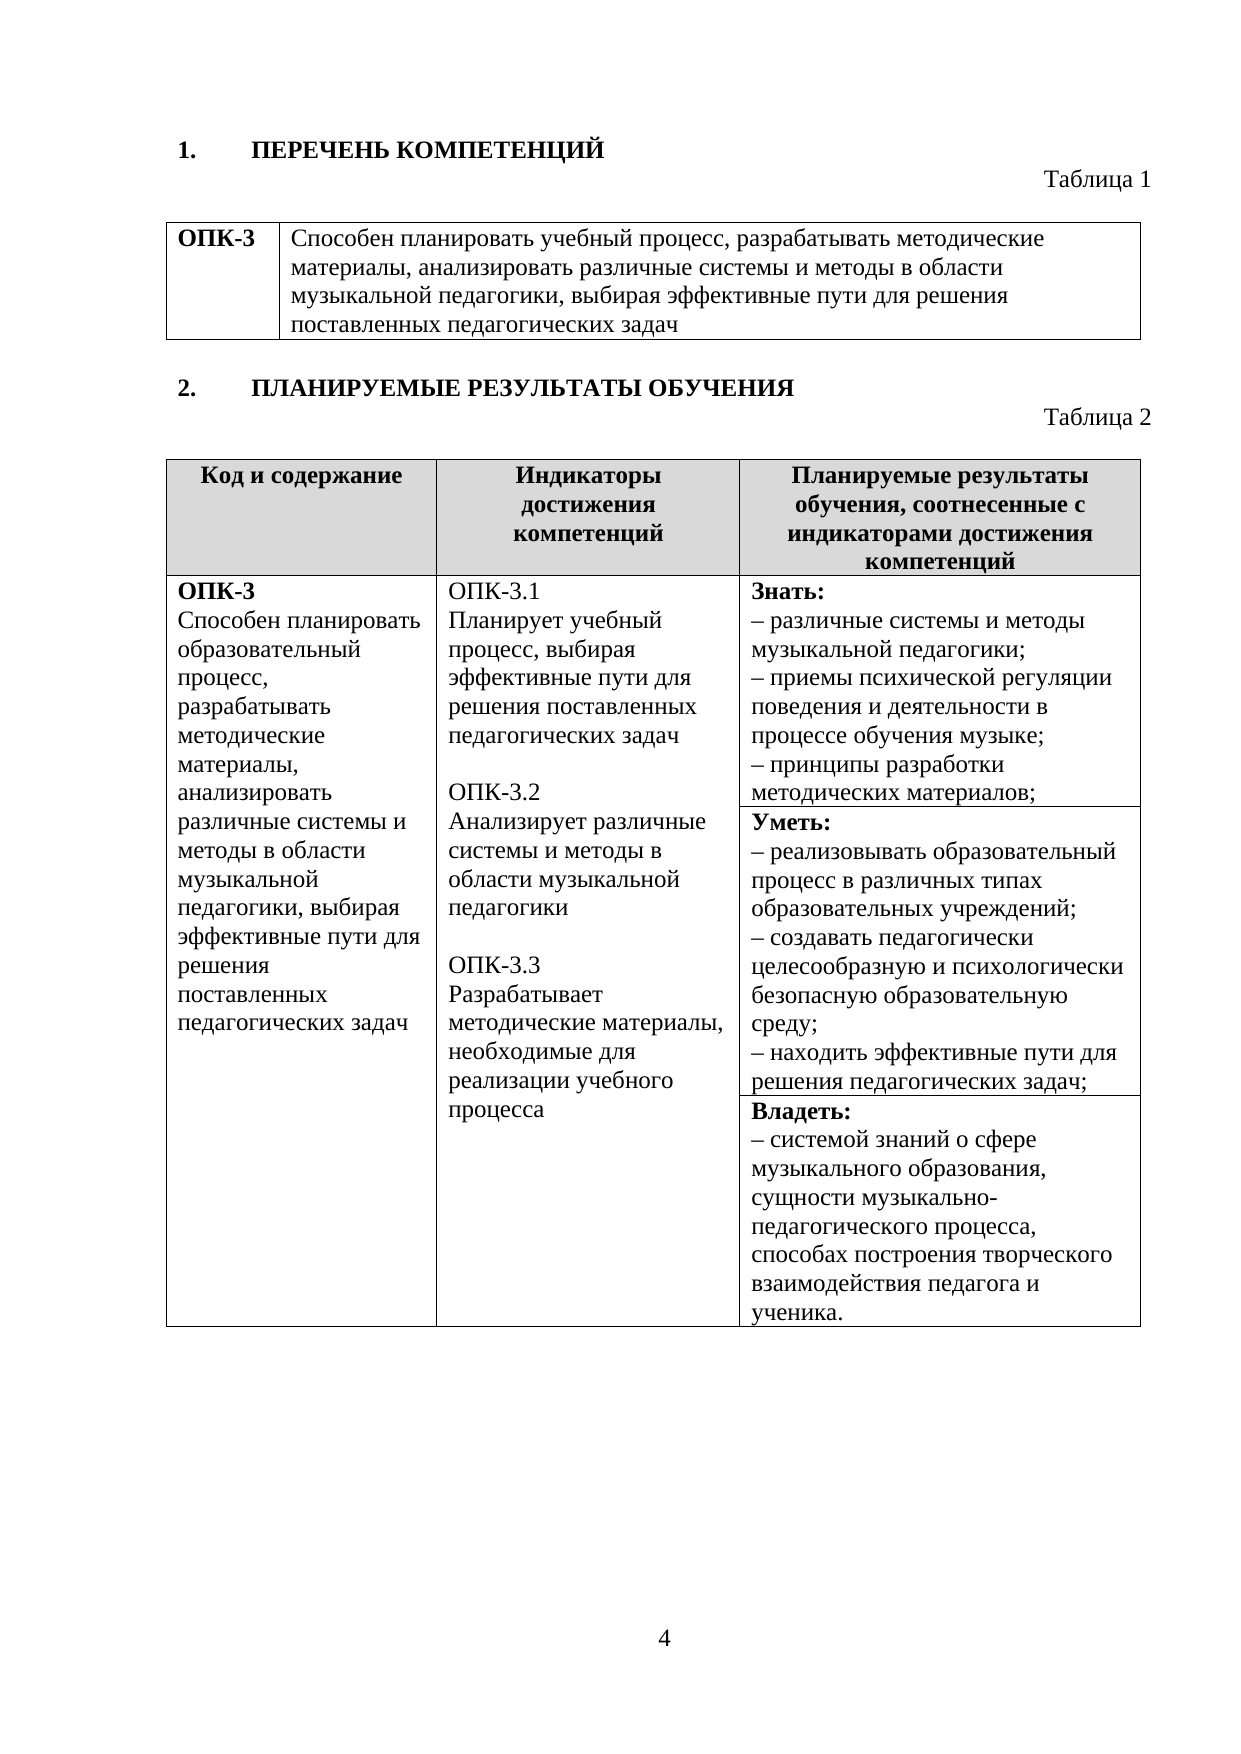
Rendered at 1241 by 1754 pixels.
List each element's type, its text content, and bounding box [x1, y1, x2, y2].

list Таблица 2 [177, 402, 1152, 430]
table_header Планируемые результаты обучения, соотнесенные с индикаторами достижения компетенций [740, 460, 1140, 575]
table_cell Уметь: – реализовывать образовательный процесс в различных типах образовательных учреждений; – создавать педагогически целесообразную и психологически безопасную образовательную среду; – находить эффективные пути для решения педагогических задач; [740, 807, 1140, 1095]
subtitle ПЕРЕЧЕНЬ КОМПЕТЕНЦИЙ [177, 136, 1152, 164]
table_cell ОПК-3 Способен планировать образовательный процесс, разрабатывать методические материалы, анализировать различные системы и методы в области музыкальной педагогики, выбирая эффективные пути для решения поставленных педагогических задач [167, 576, 436, 1326]
table_header Код и содержание [167, 460, 436, 575]
table_cell ОПК-3.1 Планирует учебный процесс, выбирая эффективные пути для решения поставленных педагогических задач ОПК-3.2 Анализирует различные системы и методы в области музыкальной педагогики ОПК-3.3 Разрабатывает методические материалы, необходимые для реализации учебного процесса [437, 576, 739, 1326]
list Таблица 1 [177, 164, 1152, 193]
table_header ОПК-3 [167, 223, 279, 339]
table_cell Владеть: – системой знаний о сфере музыкального образования, сущности музыкально-педагогического процесса, способах построения творческого взаимодействия педагога и ученика. [740, 1096, 1140, 1326]
table_cell Знать: – различные системы и методы музыкальной педагогики; – приемы психической регуляции поведения и деятельности в процессе обучения музыке; – принципы разработки методических материалов; [740, 576, 1140, 806]
table_header Способен планировать учебный процесс, разрабатывать методические материалы, анализировать различные системы и методы в области музыкальной педагогики, выбирая эффективные пути для решения поставленных педагогических задач [280, 223, 1140, 339]
subtitle ПЛАНИРУЕМЫЕ РЕЗУЛЬТАТЫ ОБУЧЕНИЯ [177, 373, 1152, 402]
table_header Индикаторы достижения компетенций [437, 460, 739, 575]
